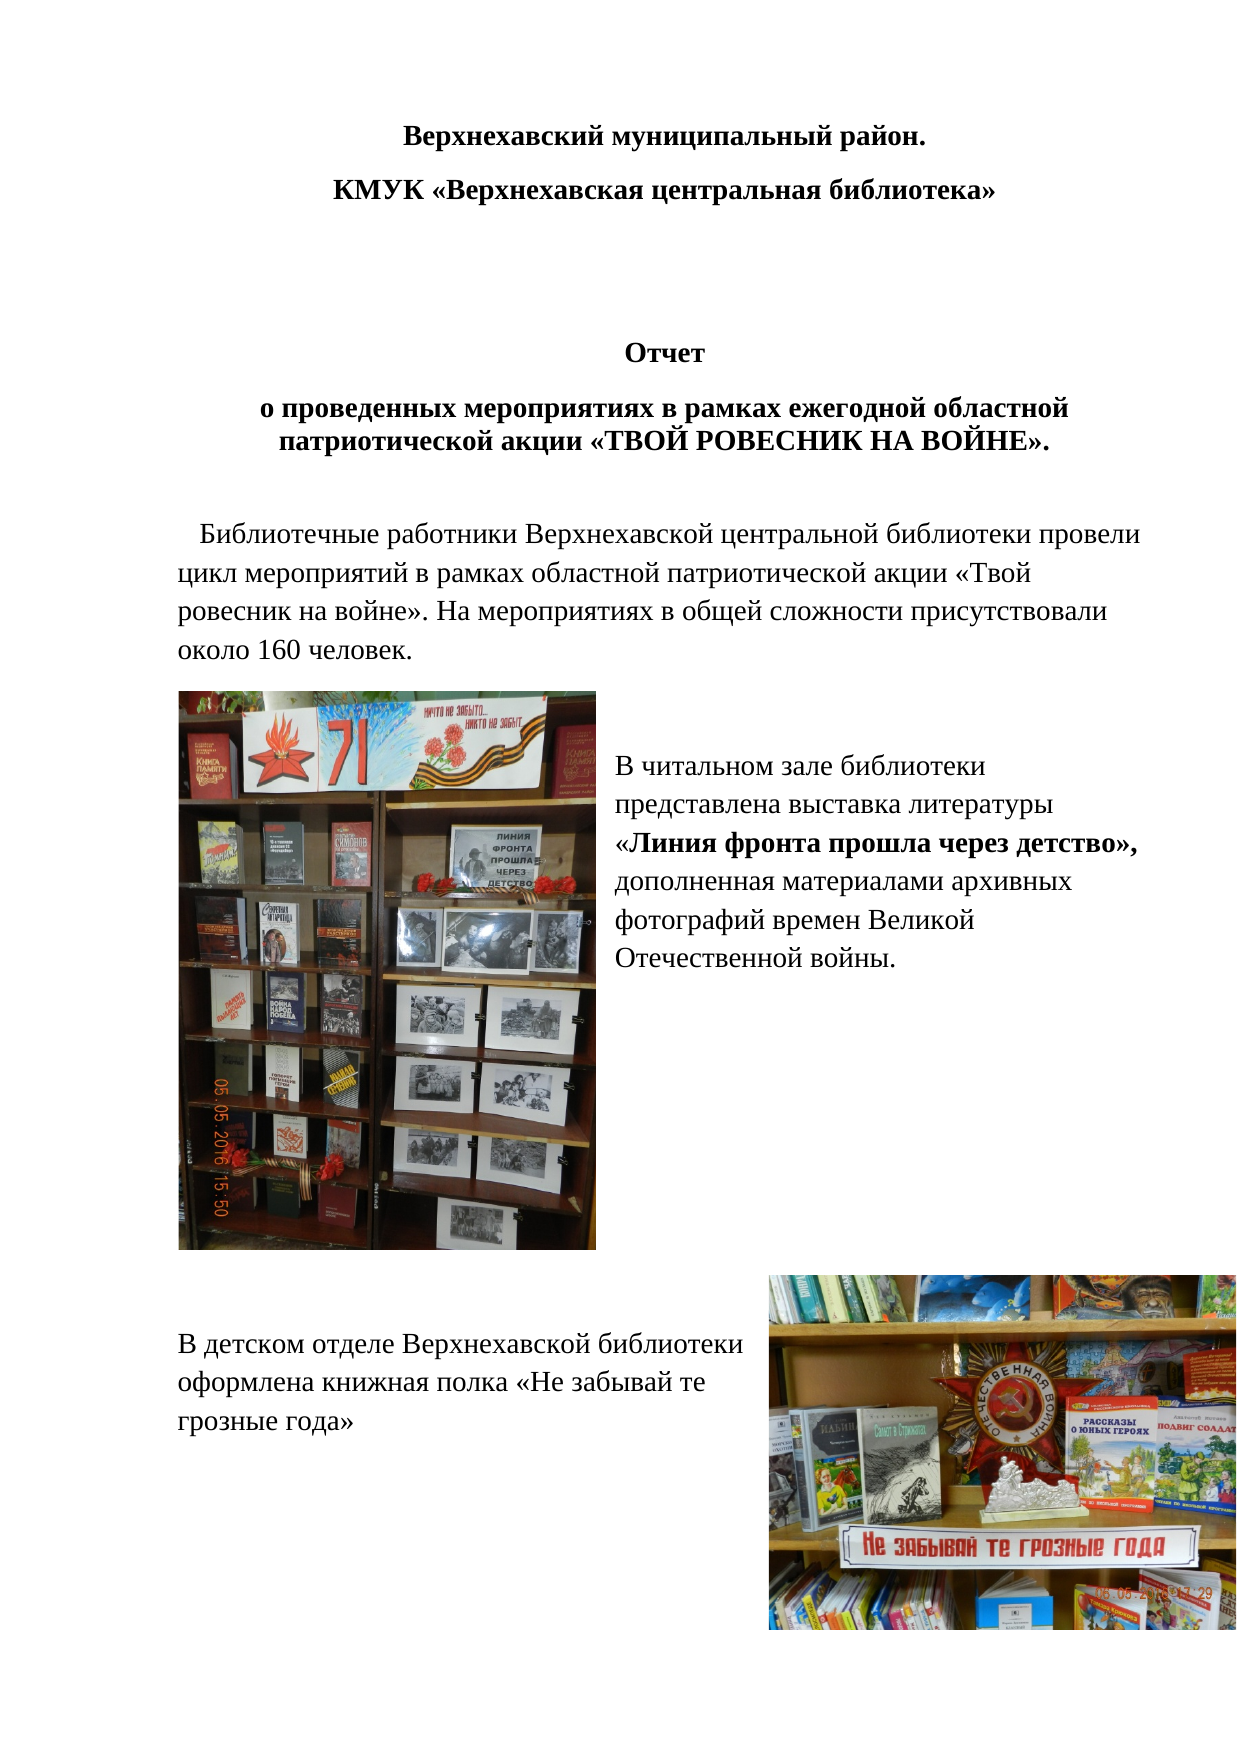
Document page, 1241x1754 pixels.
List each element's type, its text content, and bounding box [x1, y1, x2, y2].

picture [767, 1275, 1236, 1628]
text Библиотечные работники Верхнехавской центральной библиотеки провели цикл мероприятий в рамках областной патриотической акции «Твой ровесник на войне». На мероприятиях в общей сложности присутствовали около 160 человек. [177, 516, 1152, 666]
text Отчет [177, 336, 1152, 369]
text В детском отделе Верхнехавской библиотеки оформлена книжная полка «Не забывай те грозные года» [177, 1326, 767, 1436]
text КМУК «Верхнехавская центральная библиотека» [177, 172, 1152, 206]
text В читальном зале библиотеки представлена выставка литературы «Линия фронта прошла через детство», дополненная материалами архивных фотографий времен Великой Отечественной войны. [596, 748, 1152, 974]
picture [177, 691, 596, 1247]
text о проведенных мероприятиях в рамках ежегодной областной патриотической акции «ТВОЙ РОВЕСНИК НА ВОЙНЕ». [177, 390, 1152, 457]
text Верхнехавский муниципальный район. [177, 118, 1152, 152]
